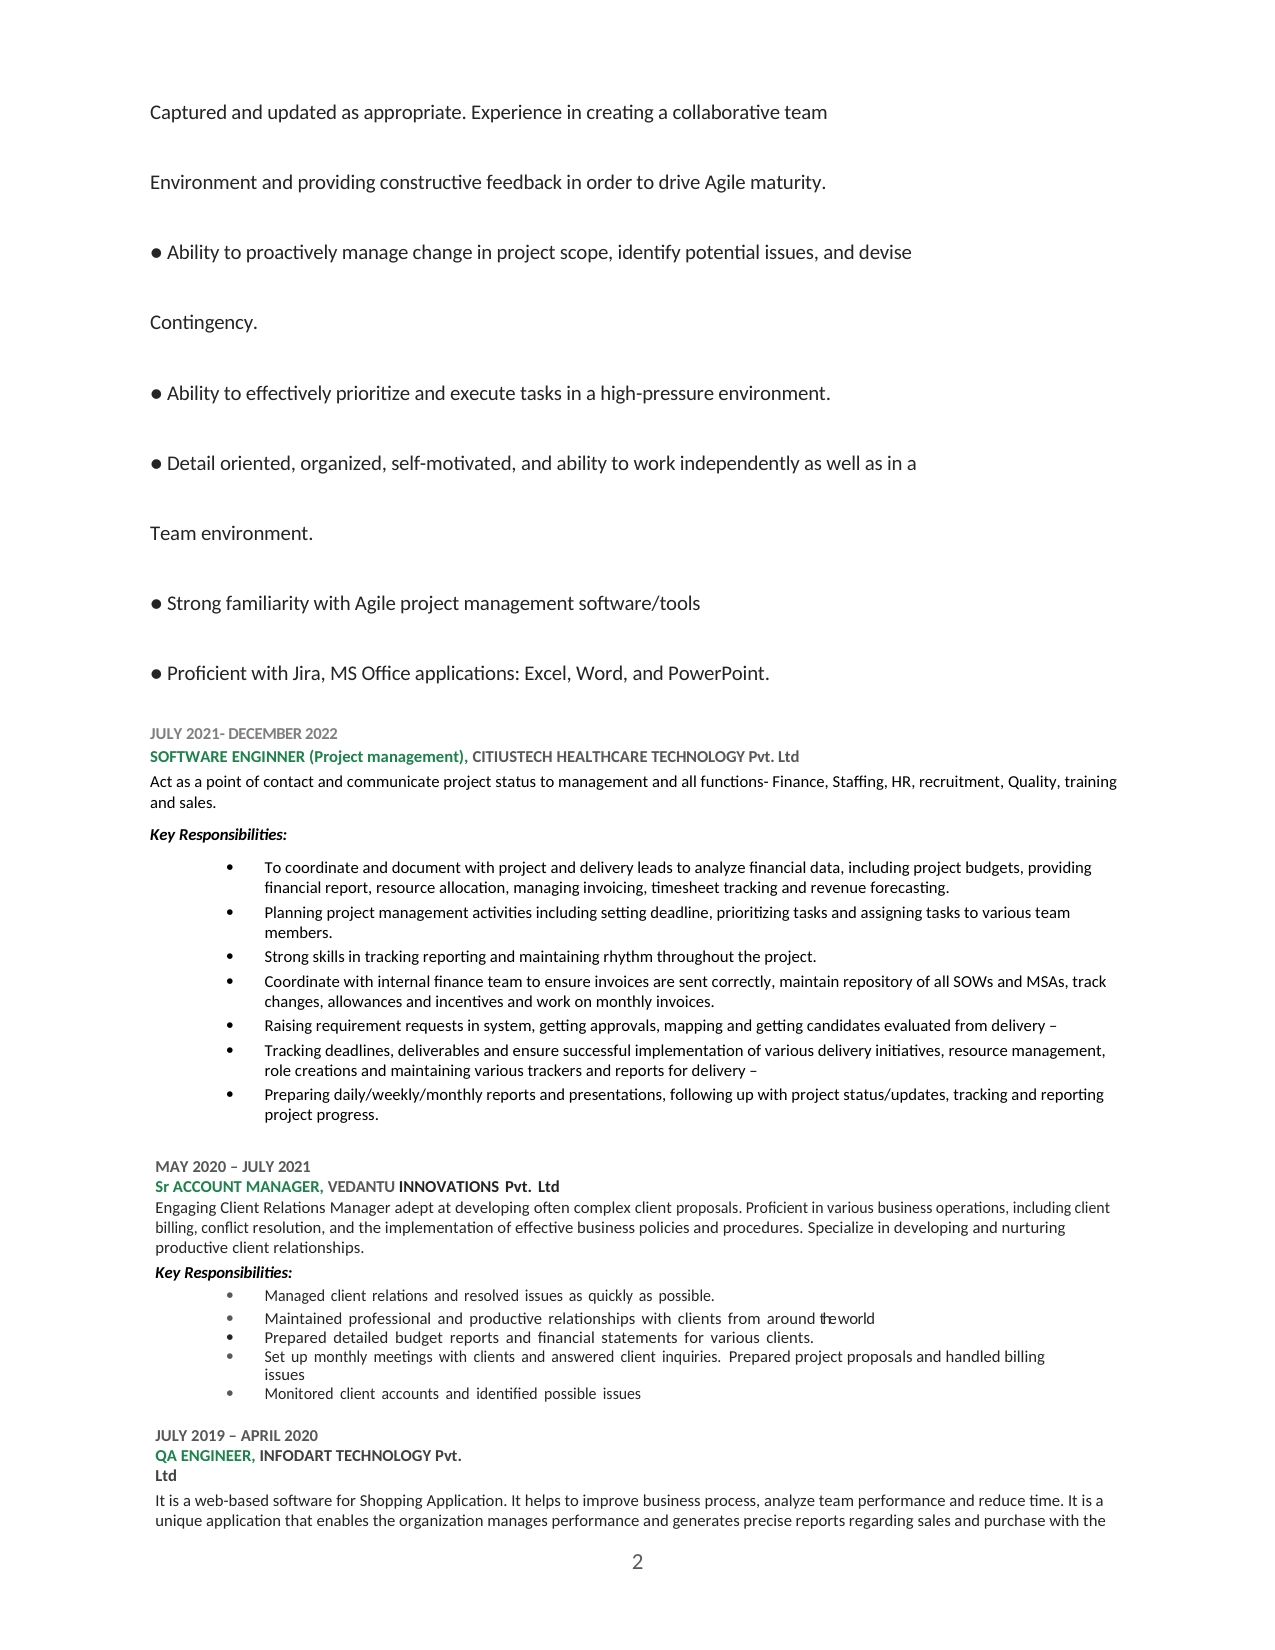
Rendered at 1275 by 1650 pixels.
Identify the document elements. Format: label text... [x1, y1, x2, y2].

list Tracking deadlines, deliverables and ensure successful implementation of various delivery initiatives, resource management, role creations and maintaining various trackers and reports for delivery – [227, 1040, 1125, 1080]
text JULY 2021- DECEMBER 2022 [150, 721, 1125, 744]
text SOFTWARE ENGINNER (Project management), CITIUSTECH HEALTHCARE TECHNOLOGY Pvt. Ltd [150, 744, 1125, 768]
list Strong skills in tracking reporting and maintaining rhythm throughout the project. [227, 947, 1125, 967]
text Environment and providing constructive feedback in order to drive Agile maturity. [150, 169, 1125, 194]
text ● Proficient with Jira, MS Office applications: Excel, Word, and PowerPoint. [150, 661, 1125, 686]
list To coordinate and document with project and delivery leads to analyze financial data, including project budgets, providing financial report, resource allocation, managing invoicing, timesheet tracking and revenue forecasting. [227, 857, 1125, 898]
text Key Responsibilities: [155, 1262, 1125, 1282]
text QA ENGINEER, INFODART TECHNOLOGY Pvt. Ltd [155, 1445, 487, 1486]
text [155, 1490, 1120, 1531]
text Team environment. [150, 520, 1125, 546]
text JULY 2019 – APRIL 2020 [155, 1425, 487, 1445]
text Key Responsibilities: [150, 825, 1125, 845]
list Managed client relations and resolved issues as quickly as possible. [227, 1282, 1125, 1306]
text Engaging Client Relations Manager adept at developing often complex client proposals. Proficient in various business operations, including client billing, conflict resolution, and the implementation of effective business policies and procedures. Specialize in developing and nurturing productive client relationships. [155, 1197, 1125, 1258]
list Planning project management activities including setting deadline, prioritizing tasks and assigning tasks to various team members. [227, 902, 1125, 943]
list Maintained professional and productive relationships with clients from around the world [227, 1306, 1125, 1329]
list Set up monthly meetings with clients and answered client inquiries. Prepared project proposals and handled billing issues [227, 1348, 1070, 1385]
list Prepared detailed budget reports and financial statements for various clients. [227, 1329, 1125, 1348]
list Coordinate with internal finance team to ensure invoices are sent correctly, maintain repository of all SOWs and MSAs, track changes, allowances and incentives and work on monthly invoices. [227, 971, 1125, 1012]
list Monitored client accounts and identified possible issues [227, 1385, 1070, 1403]
text Captured and updated as appropriate. Experience in creating a collaborative team [150, 99, 1125, 124]
list Raising requirement requests in system, getting approvals, mapping and getting candidates evaluated from delivery – [227, 1016, 1125, 1036]
text Sr ACCOUNT MANAGER, VEDANTU INNOVATIONS Pvt. Ltd [155, 1177, 1125, 1197]
text MAY 2020 – JULY 2021 [155, 1156, 1125, 1176]
list Preparing daily/weekly/monthly reports and presentations, following up with project status/updates, tracking and reporting project progress. [227, 1084, 1125, 1125]
text ● Strong familiarity with Agile project management software/tools [150, 590, 1125, 616]
text ● Ability to proactively manage change in project scope, identify potential issues, and devise [150, 239, 1125, 265]
text ● Detail oriented, organized, self-motivated, and ability to work independently as well as in a [150, 450, 1125, 475]
text ● Ability to effectively prioritize and execute tasks in a high-pressure environment. [150, 380, 1125, 405]
text Contingency. [150, 309, 1125, 335]
text Act as a point of contact and communicate project status to management and all functions- Finance, Staffing, HR, recruitment, Quality, training and sales. [150, 772, 1125, 812]
